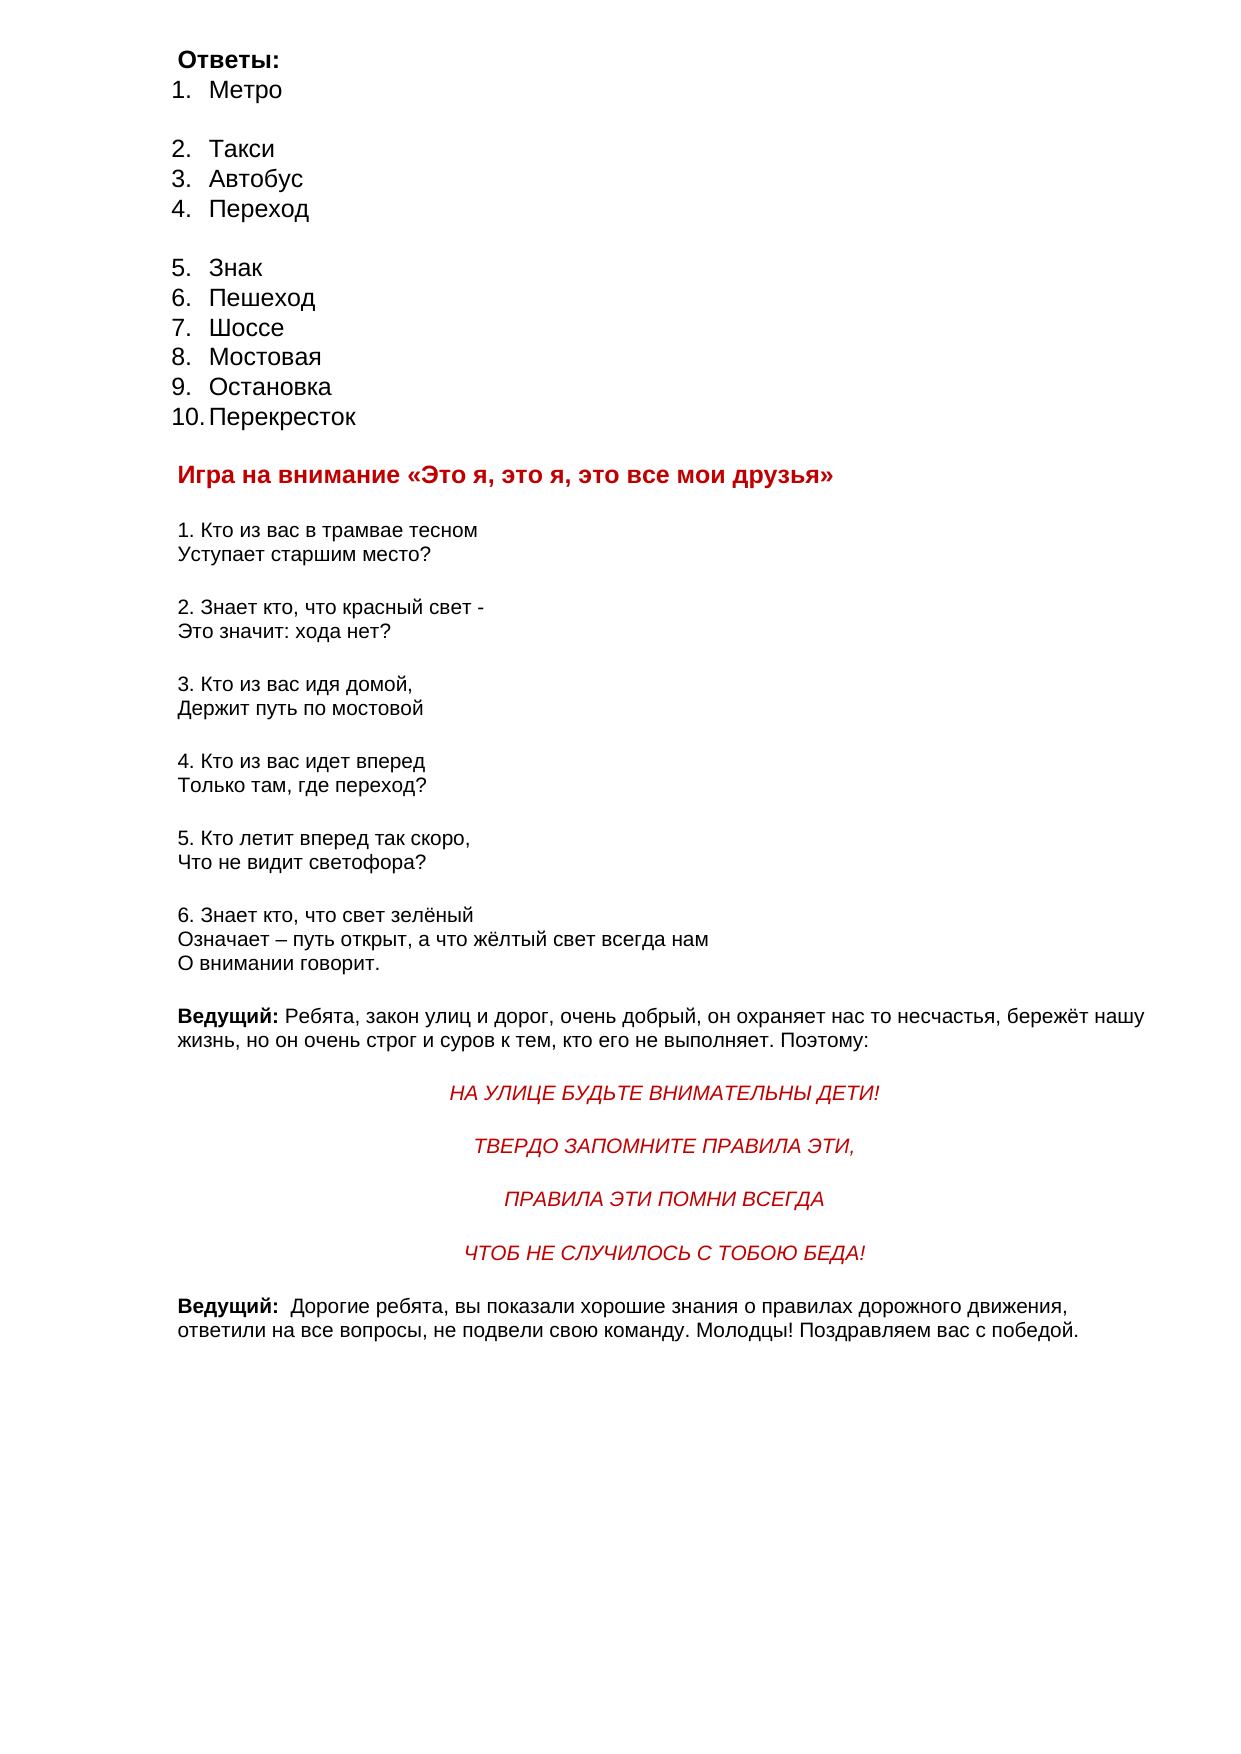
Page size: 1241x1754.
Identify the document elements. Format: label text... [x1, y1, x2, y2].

text Ответы: [177, 44, 1152, 74]
text НА УЛИЦЕ БУДЬТЕ ВНИМАТЕЛЬНЫ ДЕТИ! [177, 1081, 1152, 1105]
text Игра на внимание «Это я, это я, это все мои друзья» [177, 459, 1152, 488]
text Ведущий: Ребята, закон улиц и дорог, очень добрый, он охраняет нас то несчастья, бережёт нашу жизнь, но он очень строг и суров к тем, кто его не выполняет. Поэтому: [177, 1004, 1152, 1052]
list Переход [171, 193, 1152, 223]
list Перекресток [171, 401, 1152, 430]
list Знак [171, 252, 1152, 282]
list Остановка [171, 371, 1152, 401]
text 4. Кто из вас идет вперед Только там, где переход? [177, 749, 1152, 797]
list Автобус [171, 163, 1152, 193]
text ТВЕРДО ЗАПОМНИТЕ ПРАВИЛА ЭТИ, [177, 1134, 1152, 1158]
text ЧТОБ НЕ СЛУЧИЛОСЬ С ТОБОЮ БЕДА! [177, 1240, 1152, 1264]
list Такси [171, 133, 1152, 163]
list Метро [171, 74, 1152, 104]
text 2. Знает кто, что красный свет - Это значит: хода нет? [177, 594, 1152, 642]
text 3. Кто из вас идя домой, Держит путь по мостовой [177, 672, 1152, 719]
list Мостовая [171, 341, 1152, 371]
text 1. Кто из вас в трамвае тесном Уступает старшим место? [177, 517, 1152, 565]
list Пешеход [171, 282, 1152, 312]
text 6. Знает кто, что свет зелёный Означает – путь открыт, а что жёлтый свет всегда нам О внимании говорит. [177, 903, 1152, 975]
text ПРАВИЛА ЭТИ ПОМНИ ВСЕГДА [177, 1187, 1152, 1211]
text Ведущий: Дорогие ребята, вы показали хорошие знания о правилах дорожного движения, ответили на все вопросы, не подвели свою команду. Молодцы! Поздравляем вас с победой. [177, 1293, 1152, 1341]
text 5. Кто летит вперед так скоро, Что не видит светофора? [177, 826, 1152, 874]
list Шоссе [171, 312, 1152, 341]
